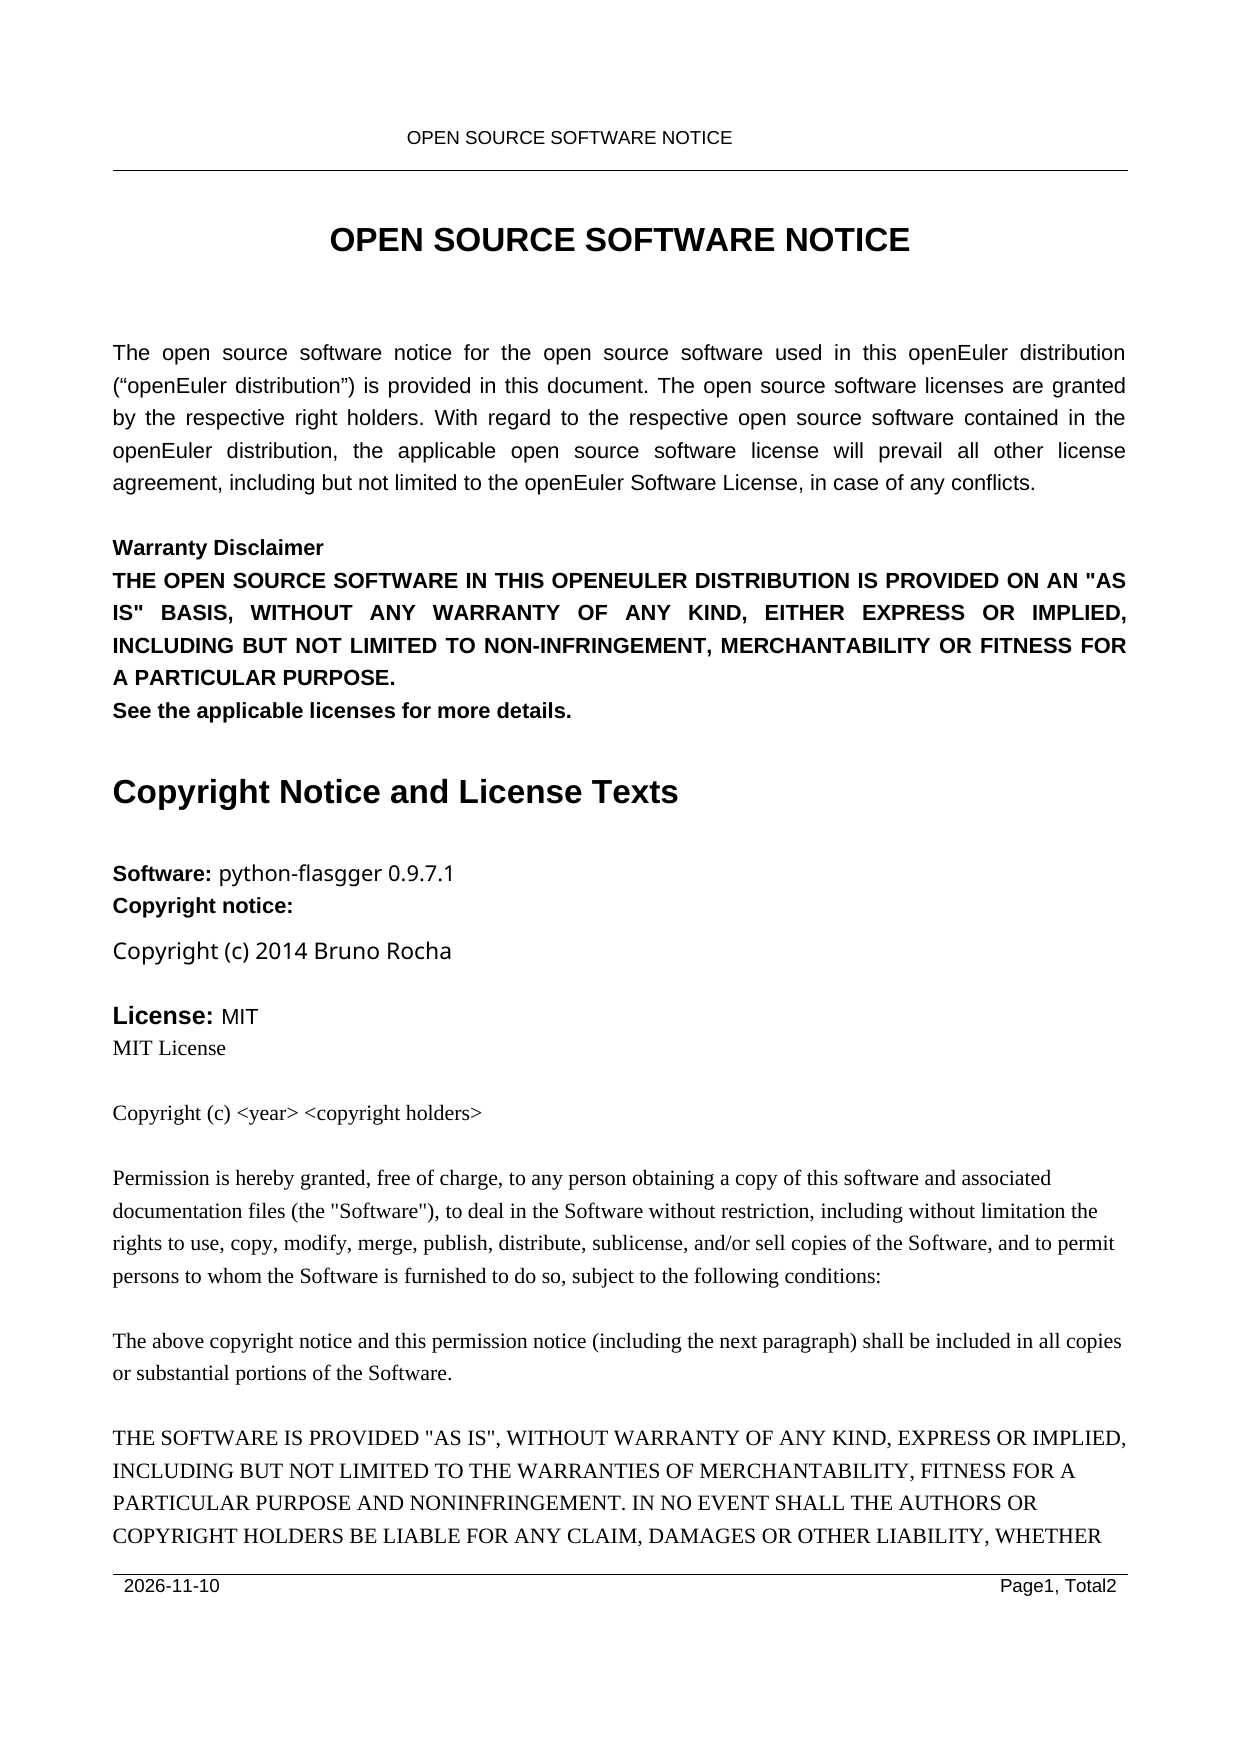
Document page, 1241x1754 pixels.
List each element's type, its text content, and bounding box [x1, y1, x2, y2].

text THE OPEN SOURCE SOFTWARE IN THIS OPENEULER DISTRIBUTION IS PROVIDED ON AN "AS IS" BASIS, WITHOUT ANY WARRANTY OF ANY KIND, EITHER EXPRESS OR IMPLIED, INCLUDING BUT NOT LIMITED TO NON-INFRINGEMENT, MERCHANTABILITY OR FITNESS FOR A PARTICULAR PURPOSE. See the applicable licenses for more details. [112, 564, 1128, 726]
text Copyright notice: [112, 889, 1128, 921]
text Warranty Disclaimer [112, 531, 1128, 564]
text License: MIT [112, 999, 1128, 1031]
text OPEN SOURCE SOFTWARE NOTICE [112, 206, 1128, 271]
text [112, 1031, 1128, 1551]
text Copyright Notice and License Texts [112, 759, 1128, 824]
text The open source software notice for the open source software used in this openEuler distribution (“openEuler distribution”) is provided in this document. The open source software licenses are granted by the respective right holders. With regard to the respective open source software contained in the openEuler distribution, the applicable open source software license will prevail all other license agreement, including but not limited to the openEuler Software License, in case of any conflicts. [112, 336, 1128, 499]
text Copyright (c) 2014 Bruno Rocha [112, 934, 1128, 999]
title Software: python-flasgger 0.9.7.1 [112, 856, 1128, 889]
